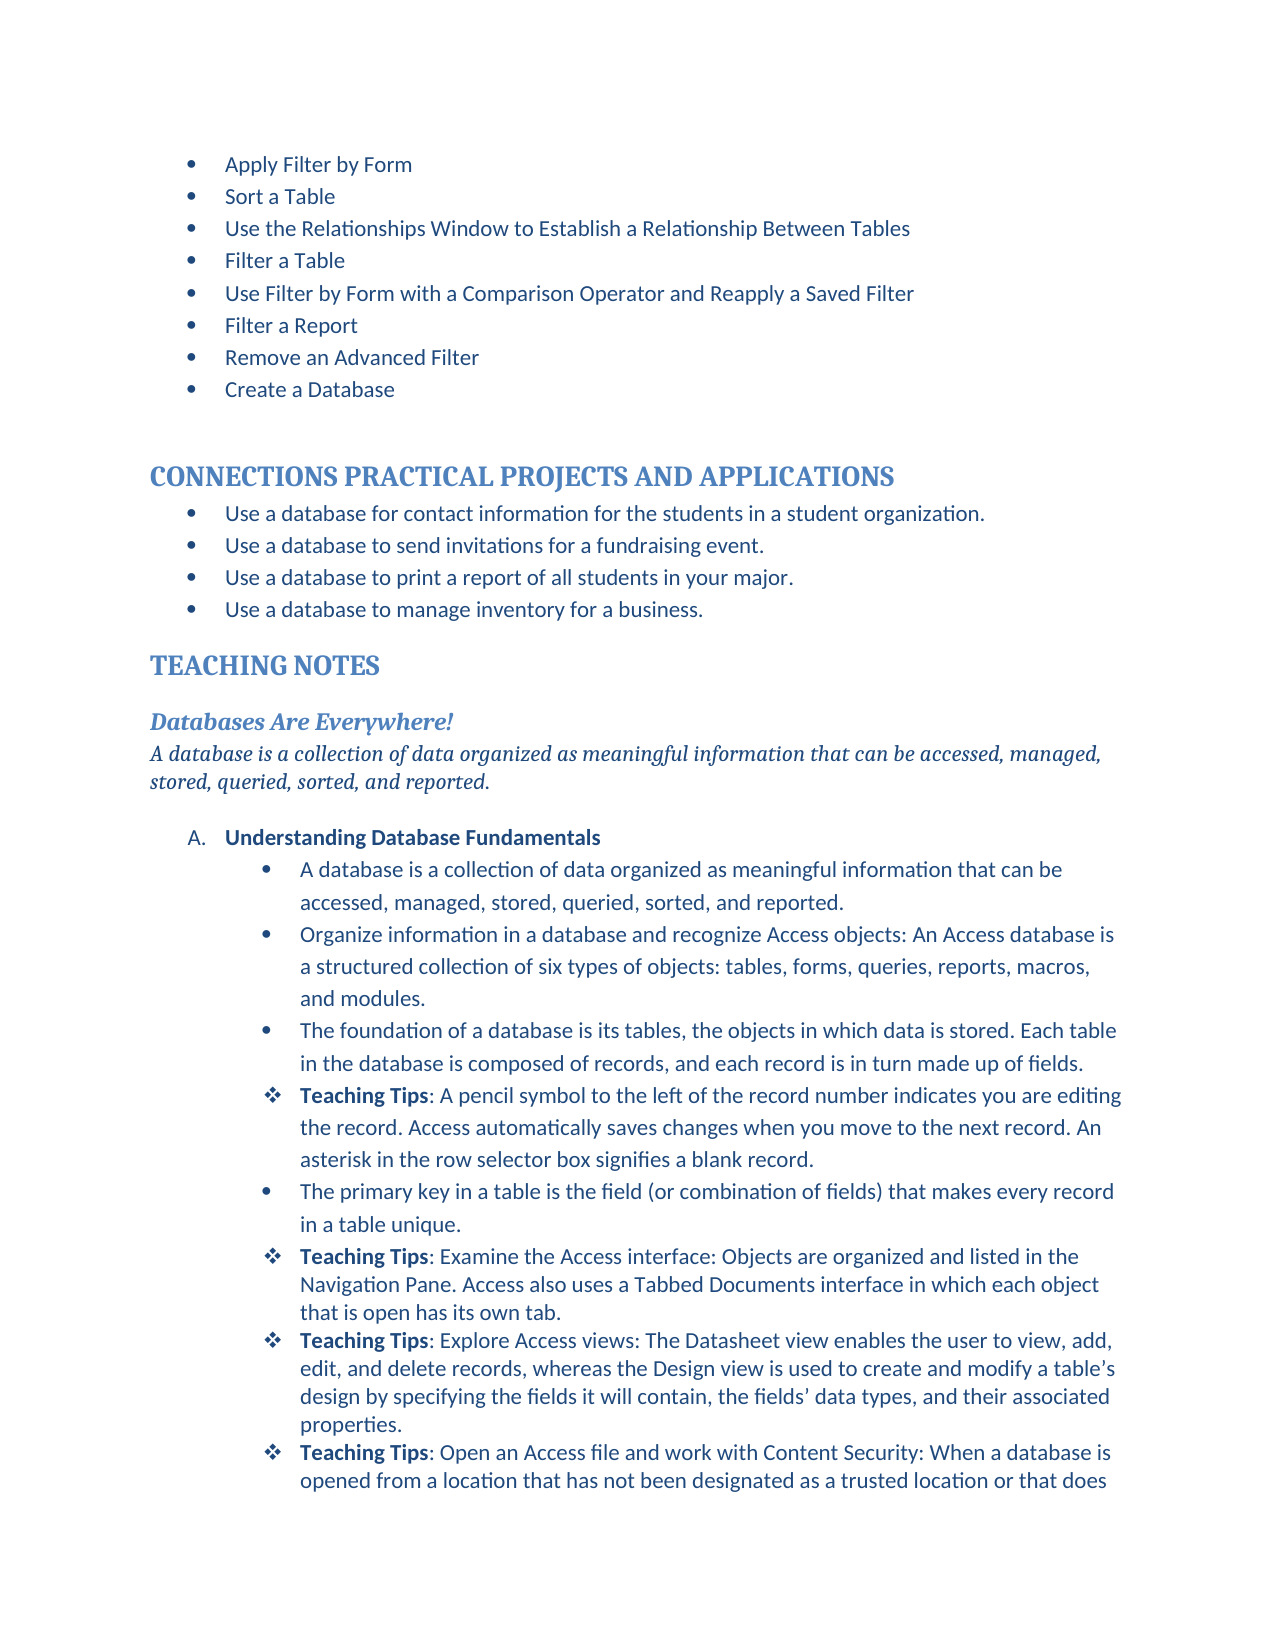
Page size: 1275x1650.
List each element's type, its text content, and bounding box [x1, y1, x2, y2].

list A database is a collection of data organized as meaningful information that can be accessed, managed, stored, queried, sorted, and reported. [262, 856, 1125, 916]
list Use a database to print a report of all students in your major. [187, 563, 1125, 591]
list Teaching Tips: Explore Access views: The Datasheet view enables the user to view, add, edit, and delete records, whereas the Design view is used to create and modify a table’s design by specifying the fields it will contain, the fields’ data types, and their associated properties. [262, 1326, 1125, 1438]
list Use a database to manage inventory for a business. [187, 596, 1125, 624]
list Use Filter by Form with a Comparison Operator and Reapply a Saved Filter [187, 279, 1125, 307]
list Understanding Database Fundamentals [187, 823, 1125, 851]
list Use a database for contact information for the students in a student organization. [187, 499, 1125, 527]
list The primary key in a table is the field (or combination of fields) that makes every record in a table unique. [262, 1177, 1125, 1238]
list Filter a Table [187, 247, 1125, 274]
list Teaching Tips: A pencil symbol to the left of the record number indicates you are editing the record. Access automatically saves changes when you move to the next record. An asterisk in the row selector box signifies a blank record. [262, 1081, 1125, 1173]
list Teaching Tips: Examine the Access interface: Objects are organized and listed in the Navigation Pane. Access also uses a Tabbed Documents interface in which each object that is open has its own tab. [262, 1242, 1125, 1326]
list Organize information in a database and recognize Access objects: An Access database is a structured collection of six types of objects: tables, forms, queries, reports, macros, and modules. [262, 920, 1125, 1012]
list Use a database to send invitations for a fundraising event. [187, 531, 1125, 559]
list Sort a Table [187, 182, 1125, 210]
list Filter a Report [187, 311, 1125, 339]
list Create a Database [187, 375, 1125, 403]
subtitle TEACHING NOTES [150, 649, 1125, 682]
text A database is a collection of data organized as meaningful information that can be accessed, managed, stored, queried, sorted, and reported. [150, 741, 1125, 795]
subtitle Databases Are Everywhere! [150, 708, 1125, 737]
list Use the Relationships Window to Establish a Relationship Between Tables [187, 214, 1125, 242]
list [262, 1438, 1125, 1494]
list Apply Filter by Form [187, 150, 1125, 178]
subtitle CONNECTIONS PRACTICAL PROJECTS AND APPLICATIONS [150, 461, 1125, 494]
list Remove an Advanced Filter [187, 343, 1125, 371]
list The foundation of a database is its tables, the objects in which data is stored. Each table in the database is composed of records, and each record is in turn made up of fields. [262, 1017, 1125, 1077]
